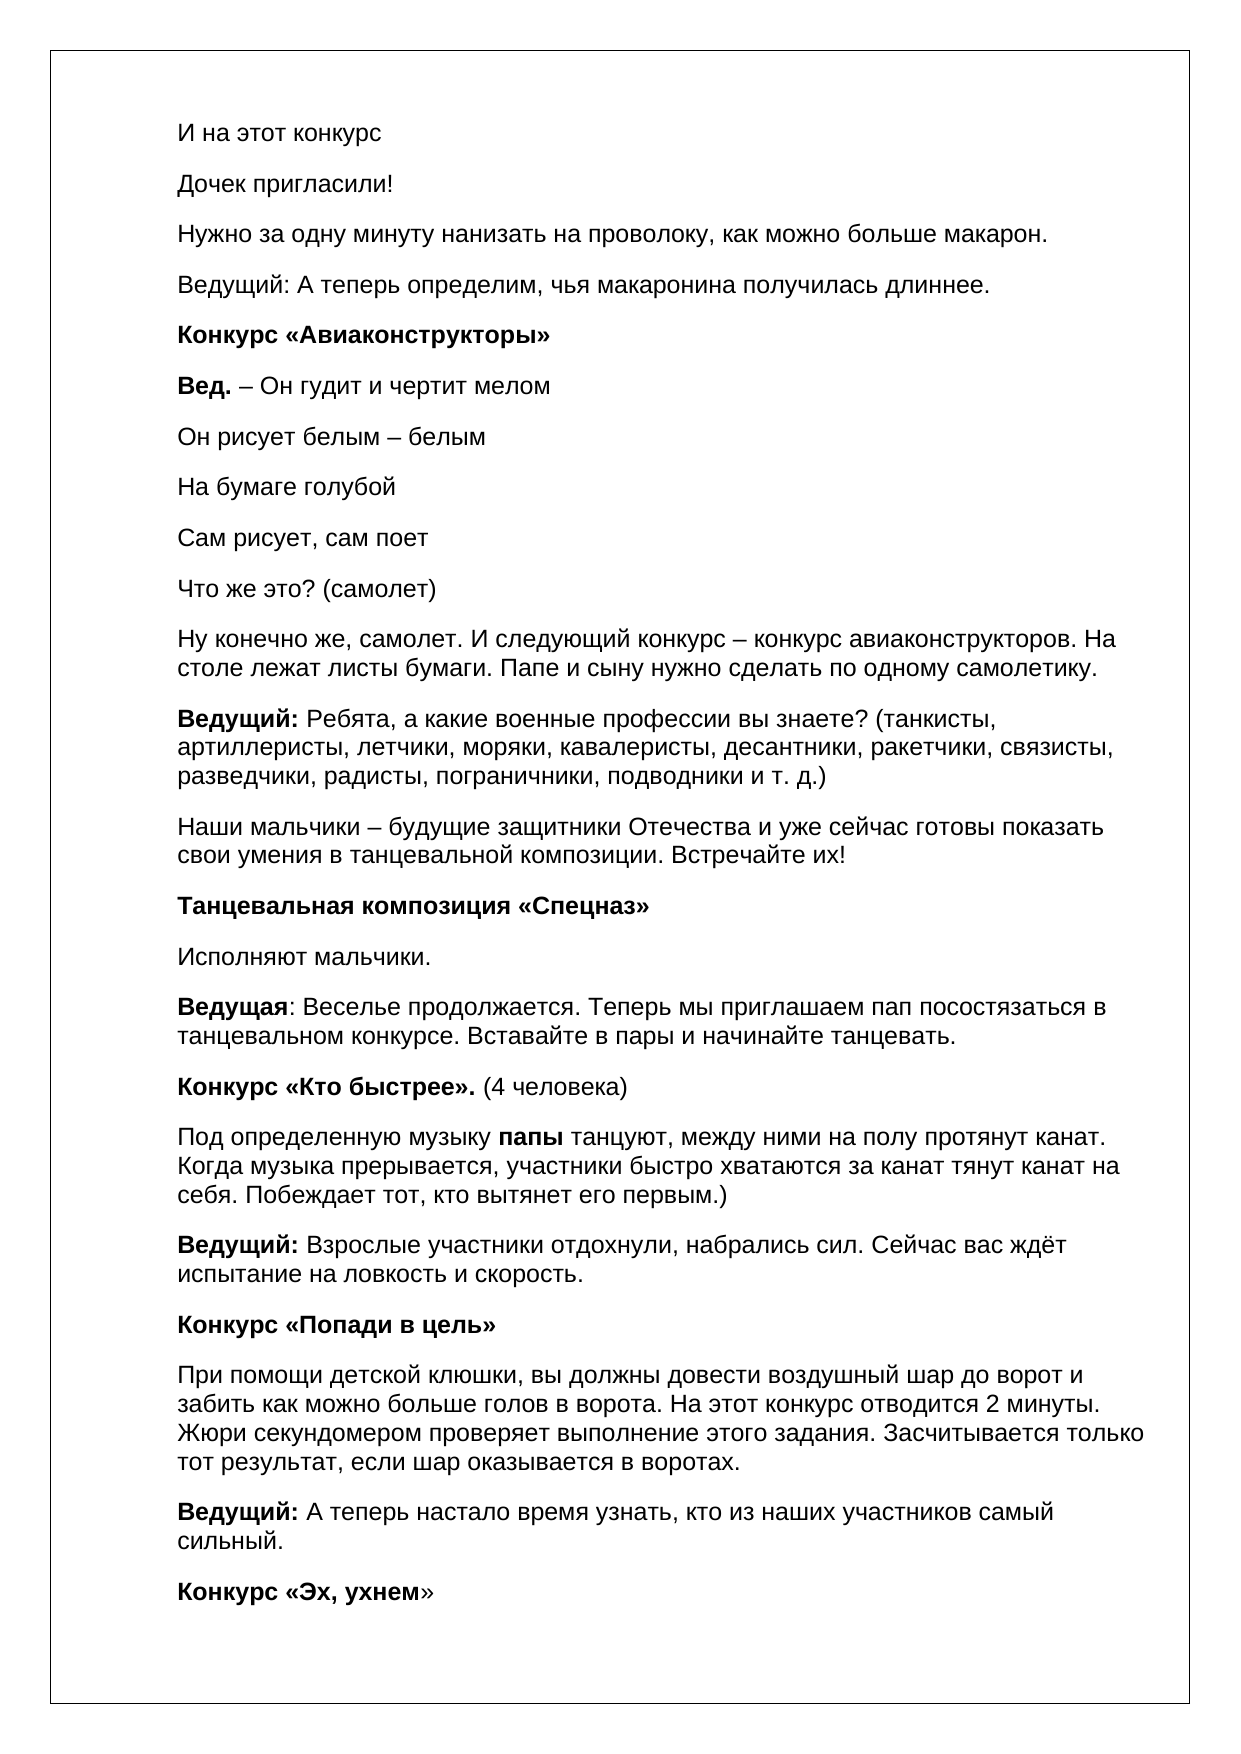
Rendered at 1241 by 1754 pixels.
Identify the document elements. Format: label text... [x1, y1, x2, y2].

text Дочек пригласили! [177, 169, 1152, 197]
text Сам рисует, сам поет [177, 523, 1152, 552]
text И на этот конкурс [177, 118, 1152, 147]
text Ведущий: Взрослые участники отдохнули, набрались сил. Сейчас вас ждёт испытание на ловкость и скорость. [177, 1231, 1152, 1288]
text Конкурс «Кто быстрее». (4 человека) [177, 1072, 1152, 1101]
text При помощи детской клюшки, вы должны довести воздушный шар до ворот и забить как можно больше голов в ворота. На этот конкурс отводится 2 минуты. Жюри секундомером проверяет выполнение этого задания. Засчитывается только тот результат, если шар оказывается в воротах. [177, 1361, 1152, 1476]
text Он рисует белым – белым [177, 422, 1152, 451]
text Конкурс «Попади в цель» [177, 1310, 1152, 1339]
text Вед. – Он гудит и чертит мелом [177, 371, 1152, 400]
text Нужно за одну минуту нанизать на проволоку, как можно больше макарон. [177, 219, 1152, 248]
text Наши мальчики – будущие защитники Отечества и уже сейчас готовы показать свои умения в танцевальной композиции. Встречайте их! [177, 812, 1152, 869]
text На бумаге голубой [177, 472, 1152, 501]
text Конкурс «Авиаконструкторы» [177, 321, 1152, 349]
text Ведущий: А теперь настало время узнать, кто из наших участников самый сильный. [177, 1497, 1152, 1555]
text Ну конечно же, самолет. И следующий конкурс – конкурс авиаконструкторов. На столе лежат листы бумаги. Папе и сыну нужно сделать по одному самолетику. [177, 624, 1152, 682]
text Танцевальная композиция «Спецназ» [177, 891, 1152, 920]
text Конкурс «Эх, ухнем» [177, 1577, 1152, 1606]
text Ведущий: Ребята, а какие военные профессии вы знаете? (танкисты, артиллеристы, летчики, моряки, кавалеристы, десантники, ракетчики, связисты, разведчики, радисты, пограничники, подводники и т. д.) [177, 704, 1152, 790]
text Под определенную музыку папы танцуют, между ними на полу протянут канат. Когда музыка прерывается, участники быстро хватаются за канат тянут канат на себя. Побеждает тот, кто вытянет его первым.) [177, 1122, 1152, 1209]
text Исполняют мальчики. [177, 942, 1152, 971]
text Ведущая: Веселье продолжается. Теперь мы приглашаем пап посостязаться в танцевальном конкурсе. Вставайте в пары и начинайте танцевать. [177, 992, 1152, 1050]
text Ведущий: А теперь определим, чья макаронина получилась длиннее. [177, 270, 1152, 299]
text Что же это? (самолет) [177, 574, 1152, 602]
